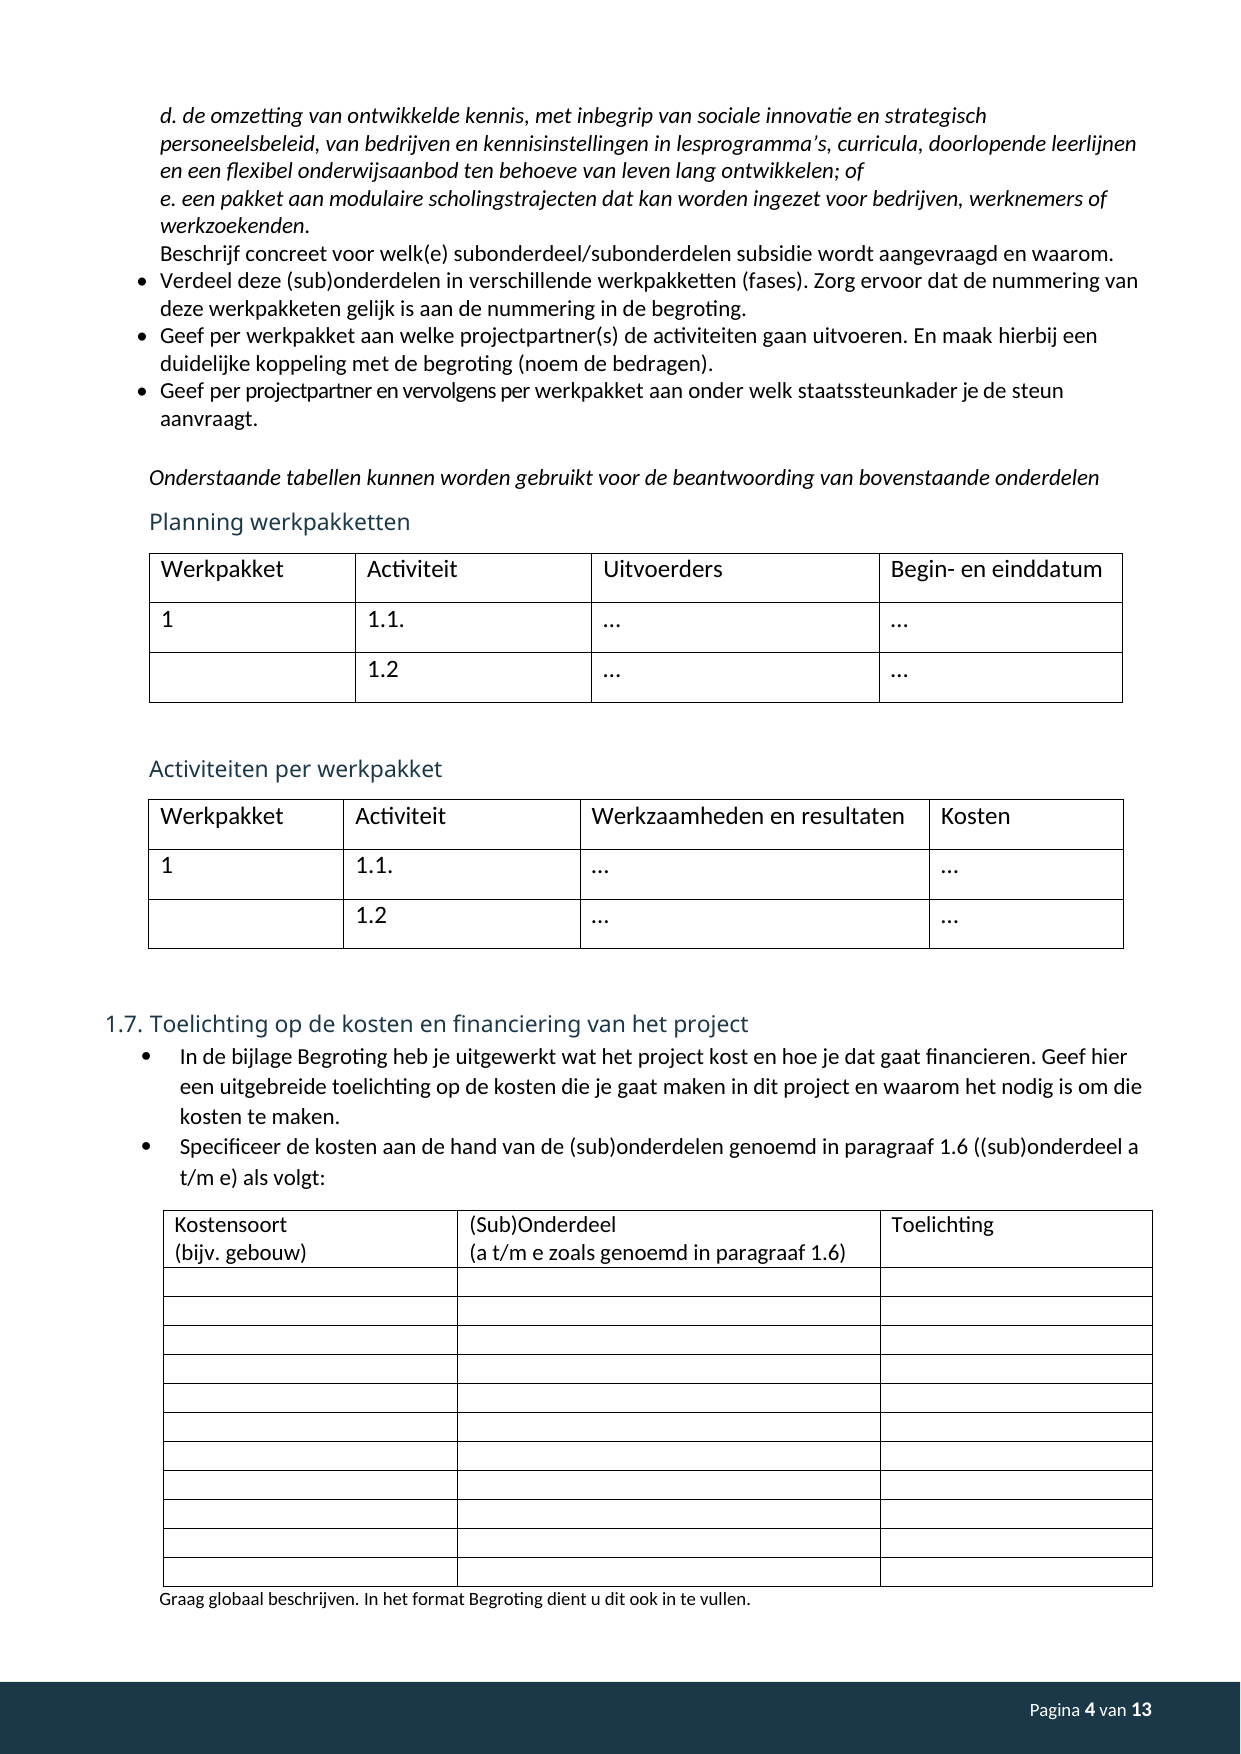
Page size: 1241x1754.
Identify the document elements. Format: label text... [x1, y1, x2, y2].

table_cell 1.2 [356, 653, 591, 702]
table_cell [164, 1442, 457, 1470]
table_cell [356, 603, 591, 652]
table_cell [164, 1326, 457, 1354]
table_header Kostensoort (bijv. gebouw) [164, 1211, 457, 1267]
table_cell [881, 1268, 1152, 1296]
table_cell [881, 1442, 1152, 1470]
table_cell [458, 1297, 880, 1325]
table_cell [881, 1558, 1152, 1586]
table_cell [458, 1326, 880, 1354]
subtitle Planning werkpakketten [149, 506, 1152, 537]
list Specificeer de kosten aan de hand van de (sub)onderdelen genoemd in paragraaf 1.6 ((sub)onderdeel a t/m e) als volgt: [142, 1132, 1152, 1191]
table_cell [164, 1355, 457, 1383]
table_cell [881, 1529, 1152, 1557]
table_cell [150, 653, 355, 702]
table_cell [881, 1471, 1152, 1499]
table_header Werkzaamheden en resultaten [581, 800, 929, 849]
table_header (Sub)Onderdeel (a t/m e zoals genoemd in paragraaf 1.6) [458, 1211, 880, 1267]
table_cell 1.2 [344, 900, 580, 948]
table_cell … [581, 850, 929, 898]
table_cell [164, 1297, 457, 1325]
table_cell … [581, 900, 929, 948]
table_cell [164, 1384, 457, 1412]
table_cell [149, 900, 343, 948]
table_cell [164, 1413, 457, 1441]
table_cell [881, 1413, 1152, 1441]
table_cell … [592, 653, 879, 702]
table_cell [458, 1268, 880, 1296]
table_cell [881, 1326, 1152, 1354]
table_cell [881, 1500, 1152, 1528]
table_cell … [592, 603, 879, 652]
table_cell 1 [149, 850, 343, 898]
table_cell … [880, 653, 1122, 702]
list Verdeel deze (sub)onderdelen in verschillende werkpakketten (fases). Zorg ervoor dat de nummering van deze werkpakketen gelijk is aan de nummering in de begroting. [136, 267, 1153, 322]
table_cell [164, 1500, 457, 1528]
table_cell [458, 1384, 880, 1412]
subtitle Activiteiten per werkpakket [149, 753, 1152, 784]
table_cell … [930, 850, 1123, 898]
table_cell [458, 1442, 880, 1470]
list In de bijlage Begroting heb je uitgewerkt wat het project kost en hoe je dat gaat financieren. Geef hier een uitgebreide toelichting op de kosten die je gaat maken in dit project en waarom het nodig is om die kosten te maken. [142, 1042, 1152, 1130]
table_cell [458, 1355, 880, 1383]
table_cell [164, 1268, 457, 1296]
table_cell [164, 1471, 457, 1499]
table_cell [458, 1529, 880, 1557]
subtitle Onderstaande tabellen kunnen worden gebruikt voor de beantwoording van bovenstaande onderdelen [149, 463, 1152, 491]
subtitle Toelichting op de kosten en financiering van het project [104, 1008, 1153, 1039]
table_header Begin- en einddatum [880, 554, 1122, 602]
table_header Activiteit [356, 554, 591, 602]
table_header Activiteit [344, 800, 580, 849]
text Graag globaal beschrijven. In het format Begroting dient u dit ook in te vullen. [75, 1587, 1152, 1610]
table_cell [881, 1355, 1152, 1383]
table_cell 1 [150, 603, 355, 652]
table_cell [164, 1529, 457, 1557]
table_header Werkpakket [150, 554, 355, 602]
table_cell [881, 1384, 1152, 1412]
table_cell … [880, 603, 1122, 652]
table_header Werkpakket [149, 800, 343, 849]
table_cell [881, 1297, 1152, 1325]
table_cell [458, 1500, 880, 1528]
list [160, 102, 1153, 267]
table_cell 1.1. [344, 850, 580, 898]
table_cell [458, 1413, 880, 1441]
list Geef per werkpakket aan welke projectpartner(s) de activiteiten gaan uitvoeren. En maak hierbij een duidelijke koppeling met de begroting (noem de bedragen). [136, 322, 1153, 377]
table_header Kosten [930, 800, 1123, 849]
table_cell [164, 1558, 457, 1586]
table_cell [458, 1558, 880, 1586]
table_header Uitvoerders [592, 554, 879, 602]
table_cell … [930, 900, 1123, 948]
table_header Toelichting [881, 1211, 1152, 1267]
list Geef per projectpartner en vervolgens per werkpakket aan onder welk staatssteunkader je de steun aanvraagt. [136, 377, 1153, 459]
table_cell [458, 1471, 880, 1499]
